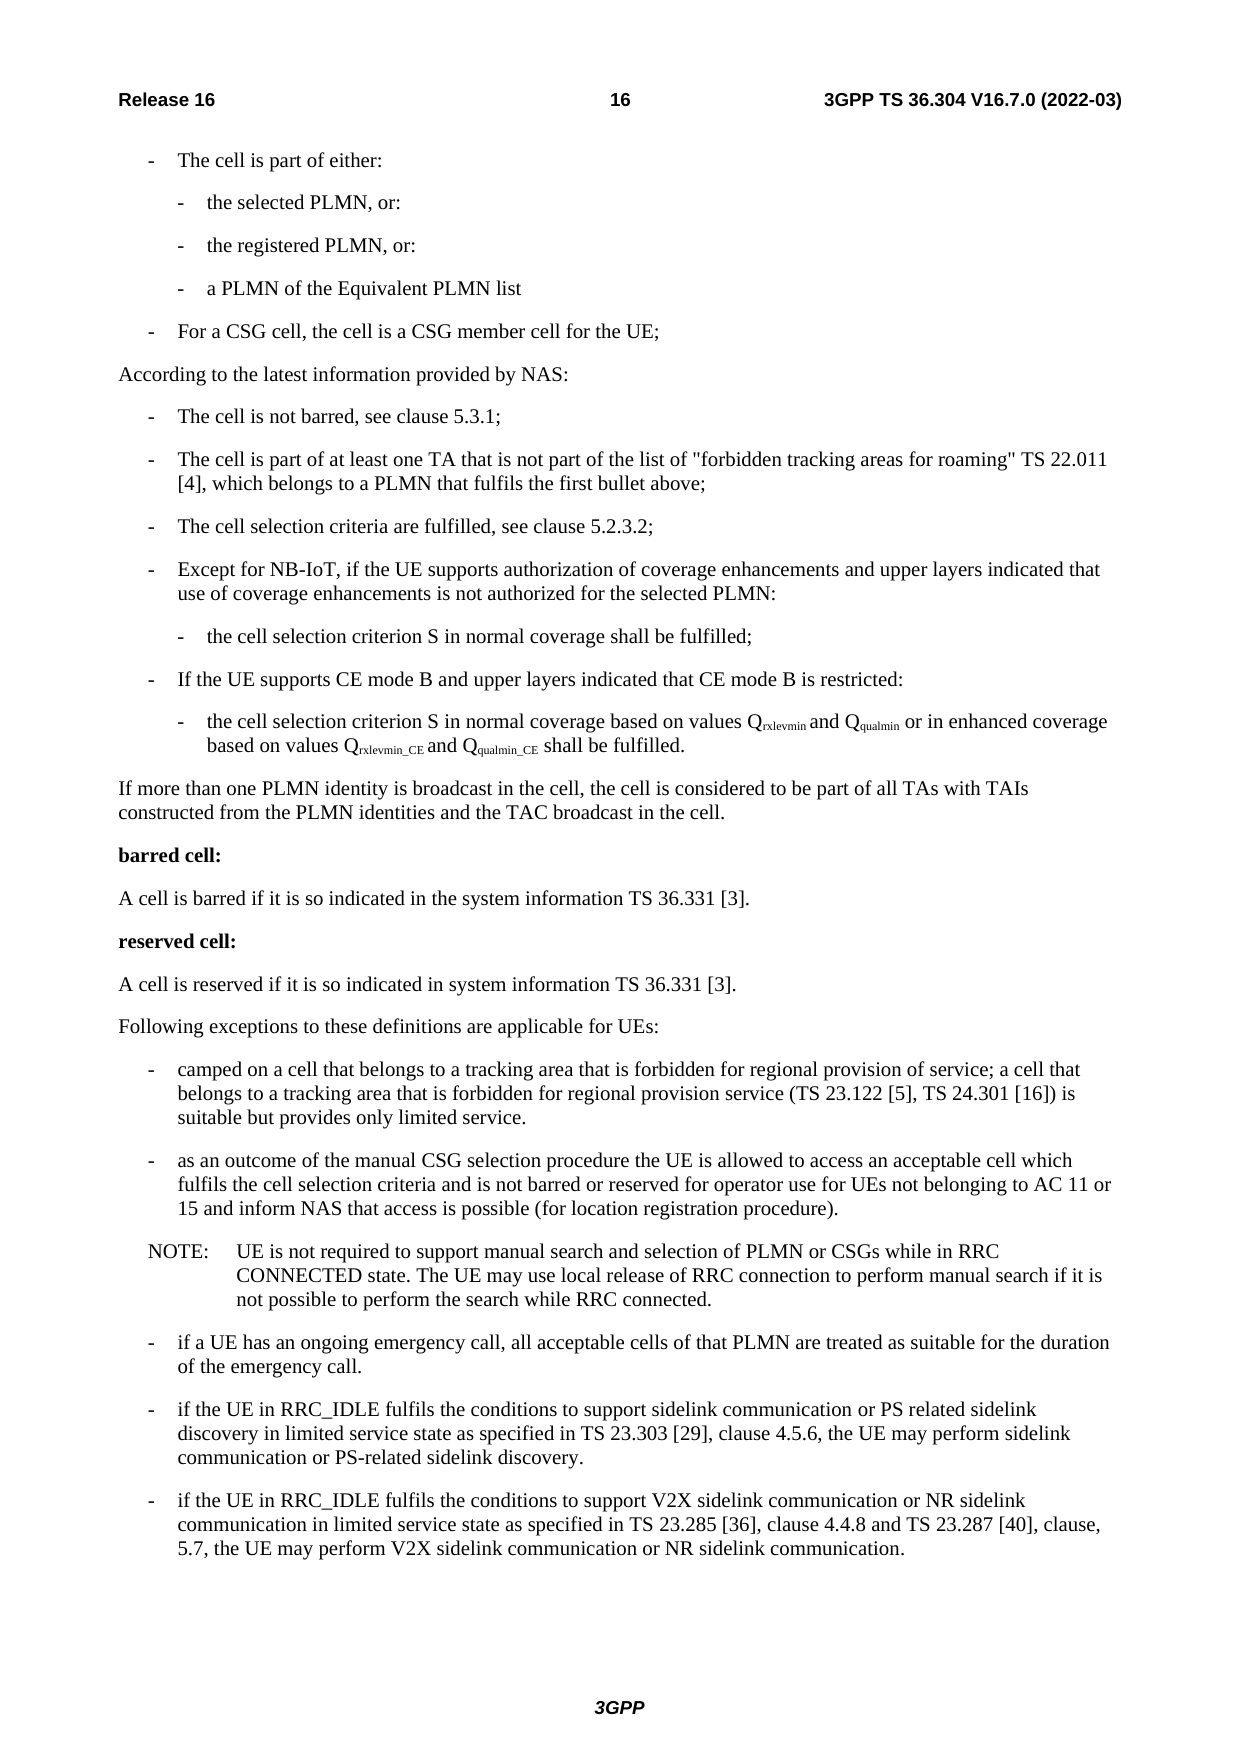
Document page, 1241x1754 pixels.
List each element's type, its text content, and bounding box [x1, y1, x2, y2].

text - if the UE in RRC_IDLE fulfils the conditions to support sidelink communication or PS related sidelink discovery in limited service state as specified in TS 23.303 [29], clause 4.5.6, the UE may perform sidelink communication or PS-related sidelink discovery. [148, 1397, 1122, 1469]
text barred cell: [118, 843, 1122, 867]
text - the registered PLMN, or: [177, 233, 1122, 257]
text - The cell is not barred, see clause 5.3.1; [148, 404, 1122, 428]
text A cell is barred if it is so indicated in the system information TS 36.331 [3]. [118, 886, 1122, 910]
text - Except for NB-IoT, if the UE supports authorization of coverage enhancements and upper layers indicated that use of coverage enhancements is not authorized for the selected PLMN: [148, 557, 1122, 605]
text - For a CSG cell, the cell is a CSG member cell for the UE; [148, 319, 1122, 343]
text - as an outcome of the manual CSG selection procedure the UE is allowed to access an acceptable cell which fulfils the cell selection criteria and is not barred or reserved for operator use for UEs not belonging to AC 11 or 15 and inform NAS that access is possible (for location registration procedure). [148, 1148, 1122, 1220]
text - The cell is part of at least one TA that is not part of the list of "forbidden tracking areas for roaming" TS 22.011 [4], which belongs to a PLMN that fulfils the first bullet above; [148, 447, 1122, 495]
text - The cell selection criteria are fulfilled, see clause 5.2.3.2; [148, 514, 1122, 538]
text - The cell is part of either: [148, 147, 1122, 172]
text - if a UE has an ongoing emergency call, all acceptable cells of that PLMN are treated as suitable for the duration of the emergency call. [148, 1330, 1122, 1378]
text - the cell selection criterion S in normal coverage based on values Qrxlevmin and Qqualmin or in enhanced coverage based on values Qrxlevmin_CE and Qqualmin_CE shall be fulfilled. [177, 709, 1122, 757]
text NOTE: UE is not required to support manual search and selection of PLMN or CSGs while in RRC CONNECTED state. The UE may use local release of RRC connection to perform manual search if it is not possible to perform the search while RRC connected. [148, 1239, 1122, 1311]
text reserved cell: [118, 929, 1122, 953]
text Following exceptions to these definitions are applicable for UEs: [118, 1014, 1122, 1038]
text - the selected PLMN, or: [177, 190, 1122, 214]
text - the cell selection criterion S in normal coverage shall be fulfilled; [177, 624, 1122, 648]
text If more than one PLMN identity is broadcast in the cell, the cell is considered to be part of all TAs with TAIs constructed from the PLMN identities and the TAC broadcast in the cell. [118, 776, 1122, 824]
text - If the UE supports CE mode B and upper layers indicated that CE mode B is restricted: [148, 667, 1122, 691]
text A cell is reserved if it is so indicated in system information TS 36.331 [3]. [118, 972, 1122, 996]
text According to the latest information provided by NAS: [118, 362, 1122, 386]
text - a PLMN of the Equivalent PLMN list [177, 276, 1122, 300]
text - if the UE in RRC_IDLE fulfils the conditions to support V2X sidelink communication or NR sidelink communication in limited service state as specified in TS 23.285 [36], clause 4.4.8 and TS 23.287 [40], clause, 5.7, the UE may perform V2X sidelink communication or NR sidelink communication. [148, 1488, 1122, 1560]
text - camped on a cell that belongs to a tracking area that is forbidden for regional provision of service; a cell that belongs to a tracking area that is forbidden for regional provision service (TS 23.122 [5], TS 24.301 [16]) is suitable but provides only limited service. [148, 1057, 1122, 1129]
